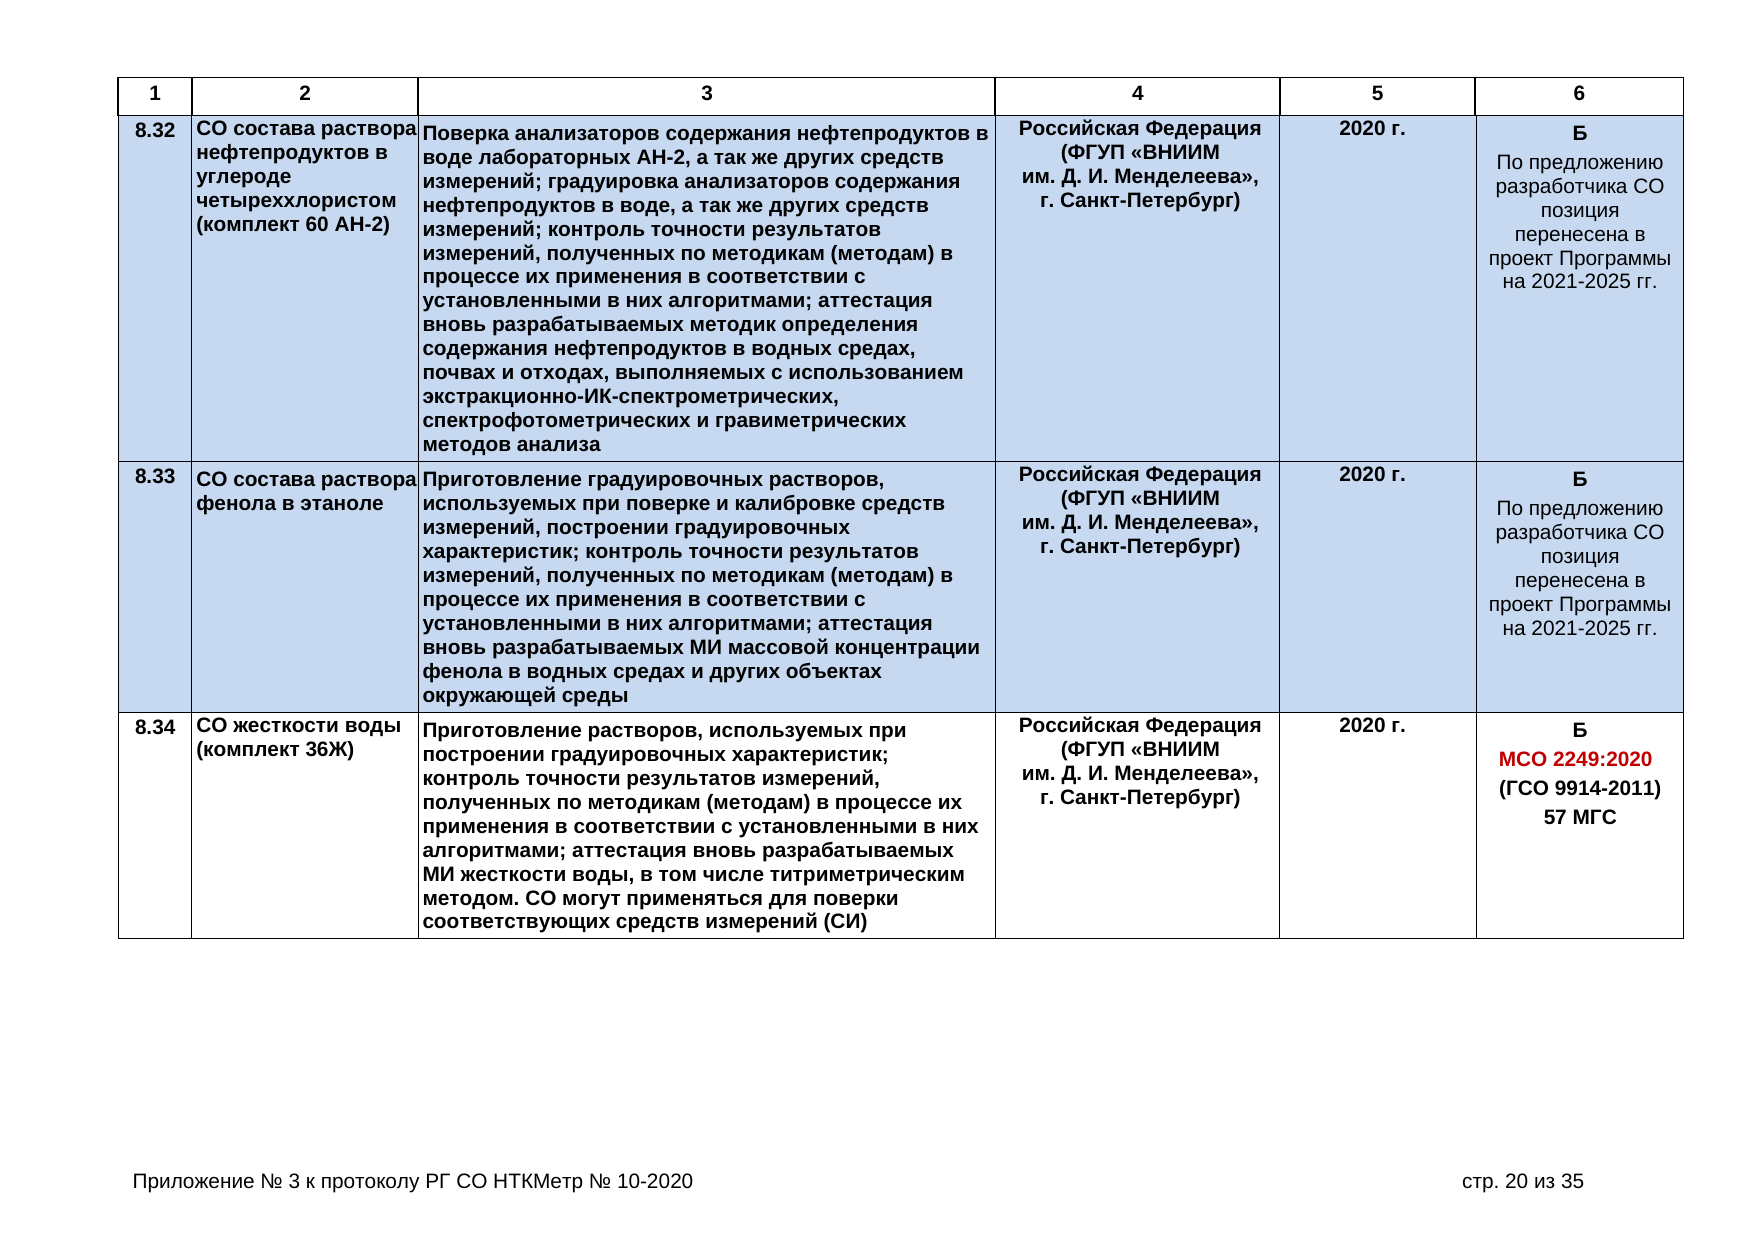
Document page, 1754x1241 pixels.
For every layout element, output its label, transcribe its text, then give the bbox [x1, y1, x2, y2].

table_cell 8.33 [119, 462, 191, 712]
table_cell 2020 г. [1280, 116, 1476, 461]
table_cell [1477, 116, 1683, 461]
table_cell 8.34 [119, 713, 191, 938]
table_cell 2020 г. [1280, 462, 1476, 712]
table_header 1 [119, 78, 191, 114]
table_cell СО состава раствора фенола в этаноле [192, 462, 418, 712]
table_cell Приготовление градуировочных растворов, используемых при поверке и калибровке средств измерений, построении градуировочных характеристик; контроль точности результатов измерений, полученных по методикам (методам) в процессе их применения в соответствии с установленными в них алгоритмами; аттестация вновь разрабатываемых МИ массовой концентрации фенола в водных средах и других объектах окружающей среды [419, 462, 995, 712]
table_header 2 [193, 78, 417, 114]
table_header 3 [419, 78, 994, 114]
table_cell Б МСО 2249:2020 (ГСО 9914-2011) 57 МГС [1477, 713, 1683, 938]
table_cell 8.32 [119, 116, 191, 461]
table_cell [996, 116, 1279, 461]
table_cell Российская Федерация (ФГУП «ВНИИМ им. Д. И. Менделеева», г. Санкт-Петербург) [996, 462, 1279, 712]
table_cell СО состава раствора нефтепродуктов в углероде четыреххлористом (комплект 60 АН-2) [192, 116, 418, 461]
table_cell Приготовление растворов, используемых при построении градуировочных характеристик; контроль точности результатов измерений, полученных по методикам (методам) в процессе их применения в соответствии с установленными в них алгоритмами; аттестация вновь разрабатываемых МИ жесткости воды, в том числе титриметрическим методом. СО могут применяться для поверки соответствующих средств измерений (СИ) [419, 713, 995, 938]
table_cell Б По предложению разработчика СО позиция перенесена в проект Программы на 2021-2025 гг. [1477, 462, 1683, 712]
table_header 5 [1281, 78, 1474, 114]
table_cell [996, 713, 1279, 938]
table_cell CО жесткости воды (комплект 36Ж) [192, 713, 418, 938]
table_cell Поверка анализаторов содержания нефтепродуктов в воде лабораторных АН-2, а так же других средств измерений; градуировка анализаторов содержания нефтепродуктов в воде, а так же других средств измерений; контроль точности результатов измерений, полученных по методикам (методам) в процессе их применения в соответствии с установленными в них алгоритмами; аттестация вновь разрабатываемых методик определения содержания нефтепродуктов в водных средах, почвах и отходах, выполняемых с использованием экстракционно-ИК-спектрометрических, спектрофотометрических и гравиметрических методов анализа [419, 116, 995, 461]
table_cell 2020 г. [1280, 713, 1476, 938]
table_header 6 [1476, 78, 1683, 114]
table_header 4 [996, 78, 1279, 114]
